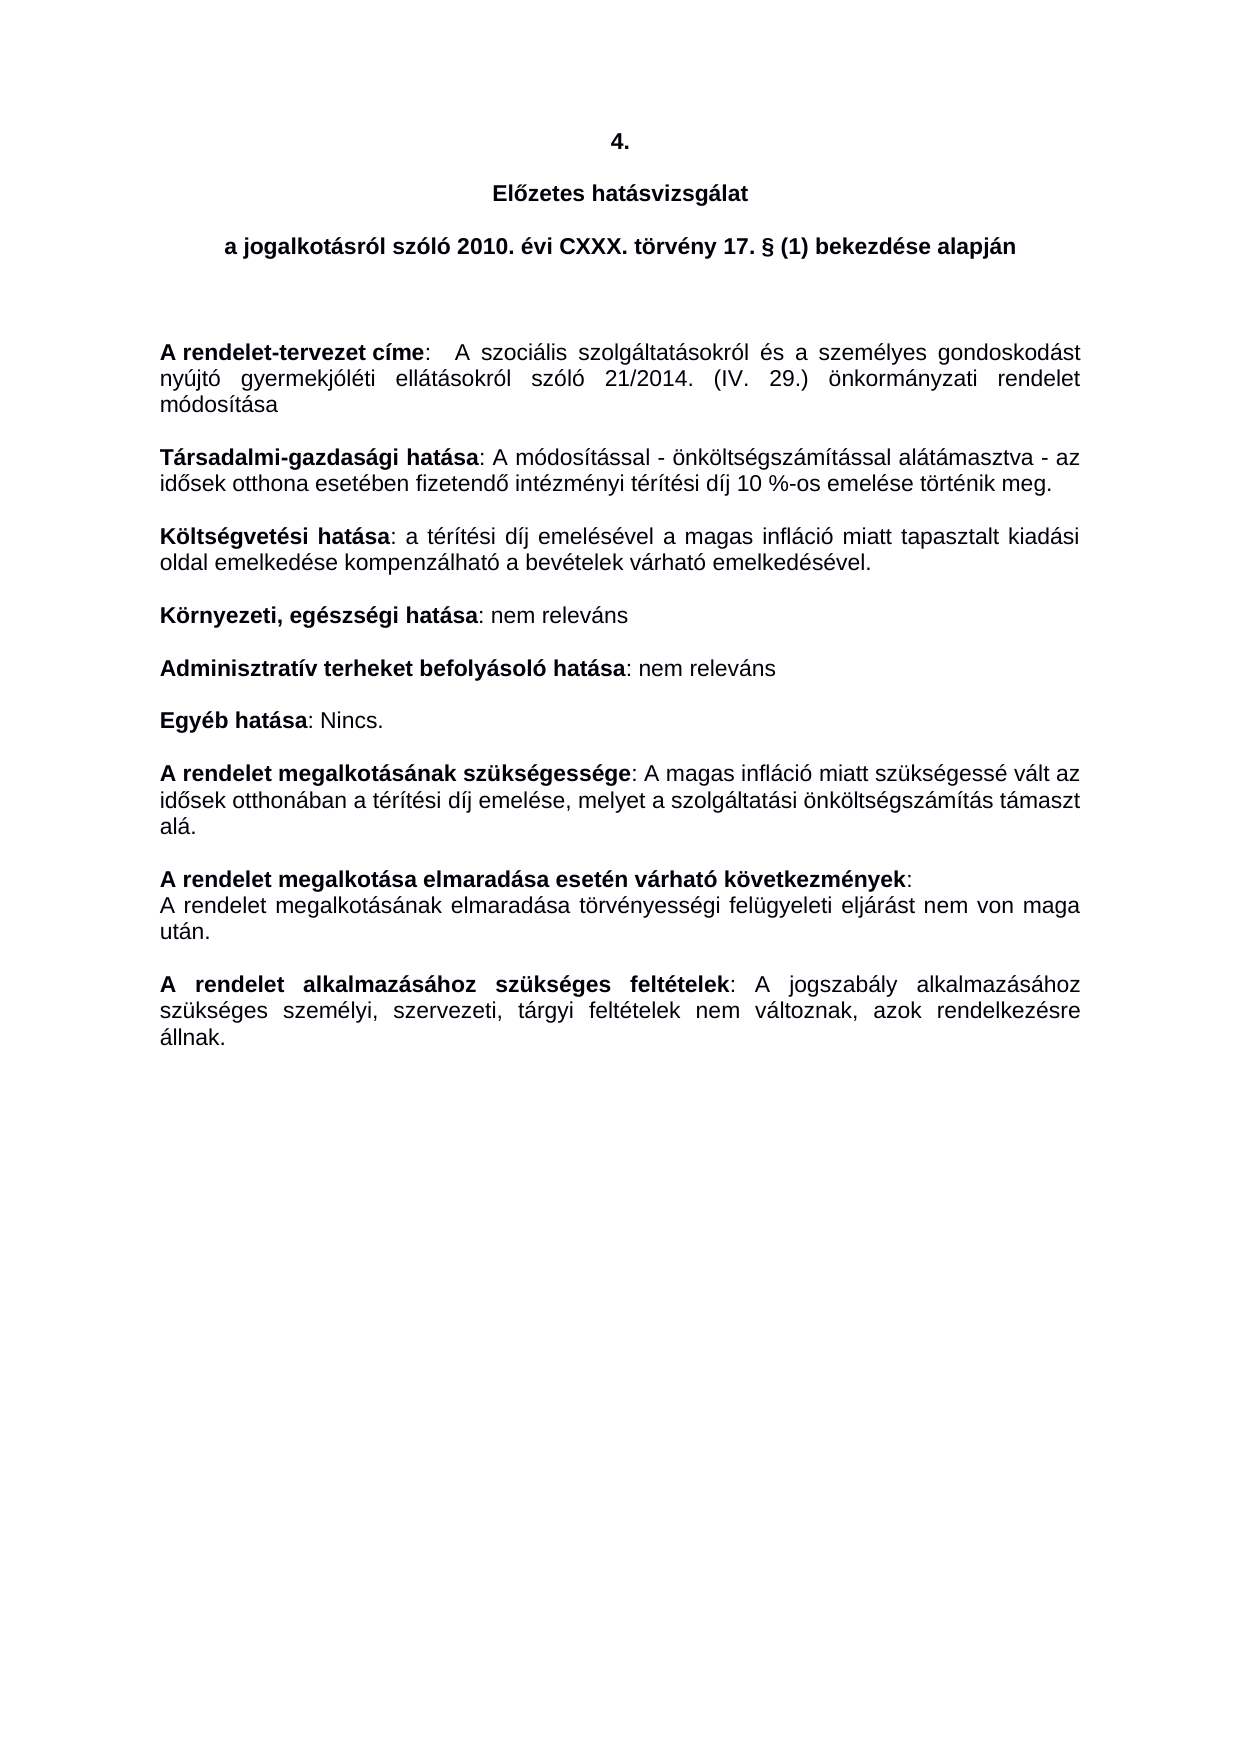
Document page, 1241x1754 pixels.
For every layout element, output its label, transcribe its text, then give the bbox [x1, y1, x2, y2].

text A rendelet megalkotásának szükségessége: A magas infláció miatt szükségessé vált az idősek otthonában a térítési díj emelése, melyet a szolgáltatási önköltségszámítás támaszt alá. [159, 760, 1081, 839]
text Adminisztratív terheket befolyásoló hatása: nem releváns [159, 655, 1081, 681]
text Egyéb hatása: Nincs. [159, 707, 1081, 734]
text Előzetes hatásvizsgálat [159, 180, 1081, 207]
text A rendelet megalkotása elmaradása esetén várható következmények: [159, 866, 1081, 892]
text 4. [159, 128, 1081, 154]
text a jogalkotásról szóló 2010. évi CXXX. törvény 17. § (1) bekezdése alapján [159, 233, 1081, 259]
text A rendelet alkalmazásához szükséges feltételek: A jogszabály alkalmazásához szükséges személyi, szervezeti, tárgyi feltételek nem változnak, azok rendelkezésre állnak. [159, 971, 1081, 1050]
text A rendelet megalkotásának elmaradása törvényességi felügyeleti eljárást nem von maga után. [159, 892, 1081, 945]
text A rendelet-tervezet címe: A szociális szolgáltatásokról és a személyes gondoskodást nyújtó gyermekjóléti ellátásokról szóló 21/2014. (IV. 29.) önkormányzati rendelet módosítása [159, 338, 1081, 418]
text Költségvetési hatása: a térítési díj emelésével a magas infláció miatt tapasztalt kiadási oldal emelkedése kompenzálható a bevételek várható emelkedésével. [159, 523, 1081, 576]
text Társadalmi-gazdasági hatása: A módosítással - önköltségszámítással alátámasztva - az idősek otthona esetében fizetendő intézményi térítési díj 10 %-os emelése történik meg. [159, 444, 1081, 497]
text Környezeti, egészségi hatása: nem releváns [159, 602, 1081, 628]
